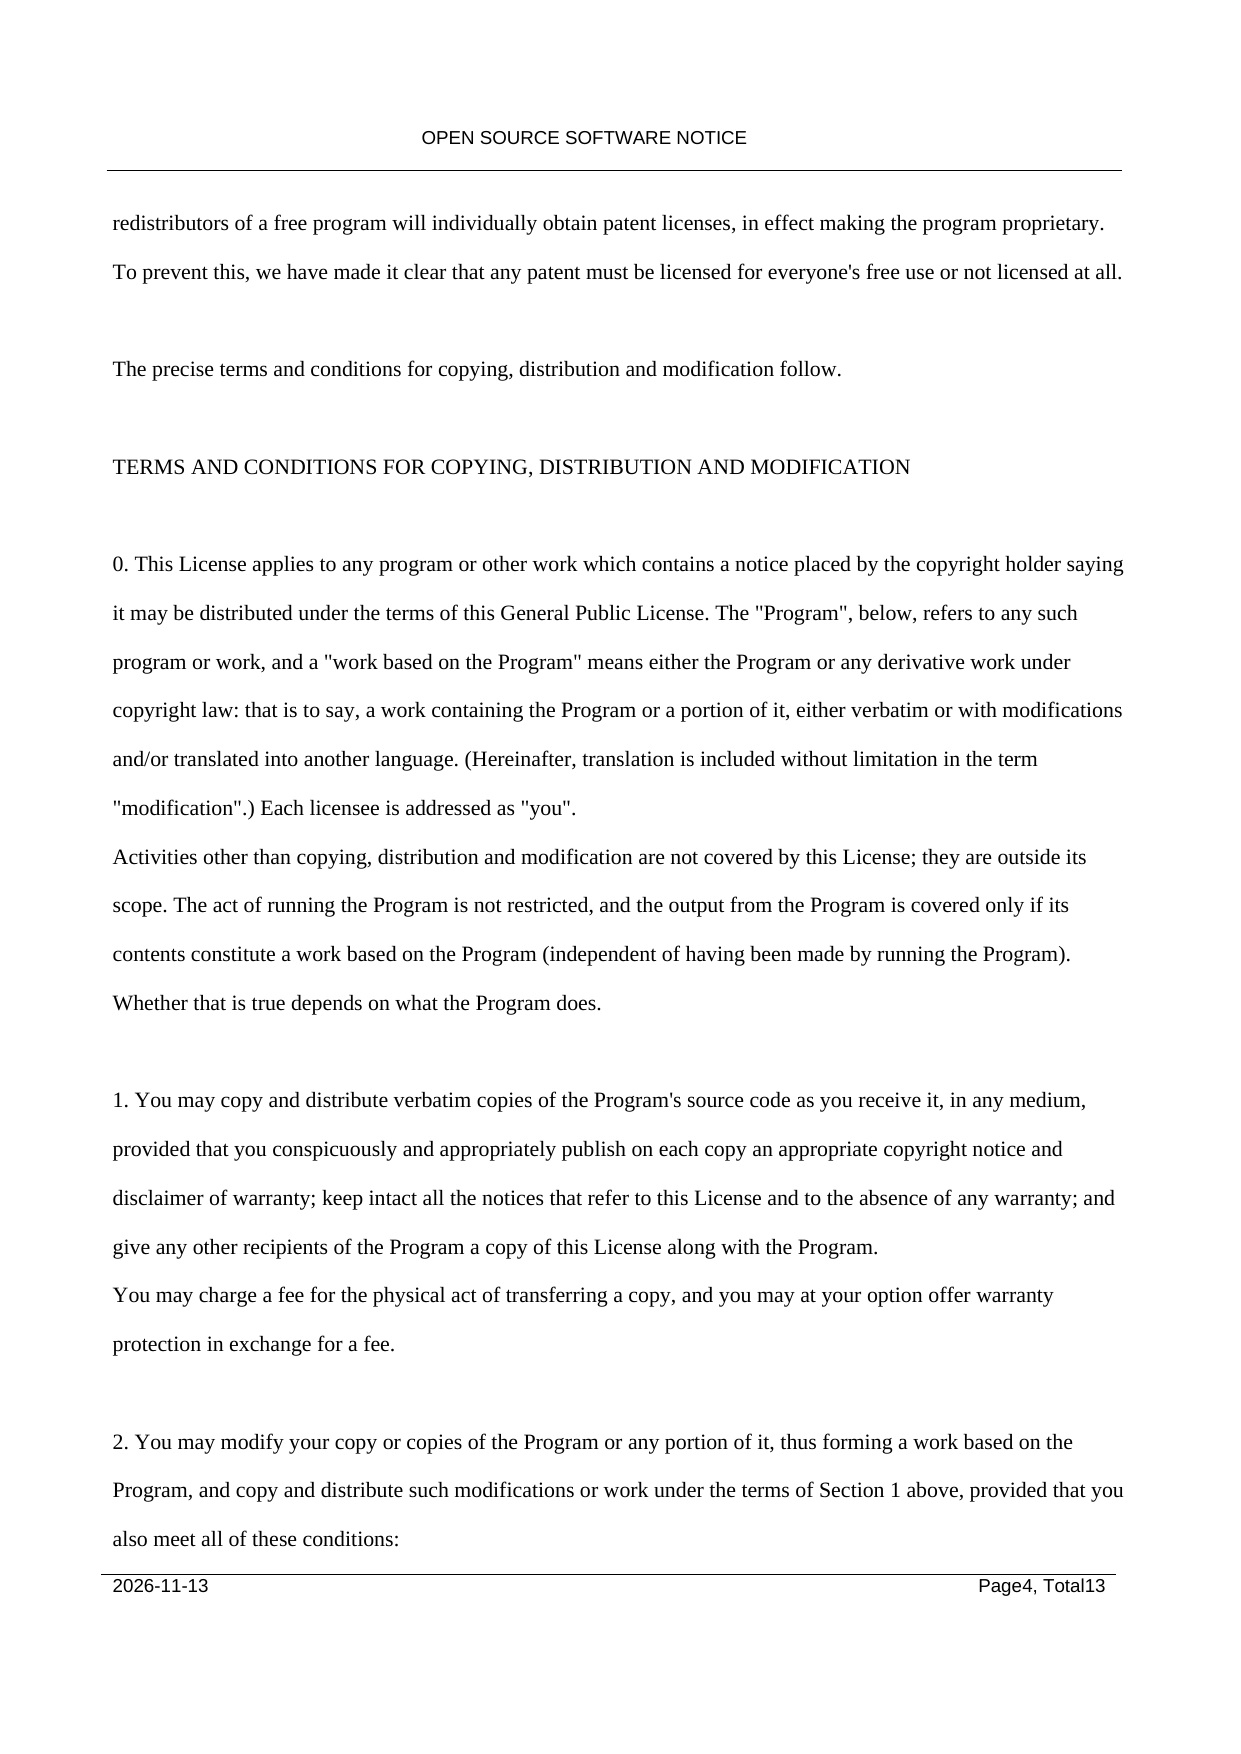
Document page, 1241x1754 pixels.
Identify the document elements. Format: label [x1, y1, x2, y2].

text [112, 206, 1128, 1555]
